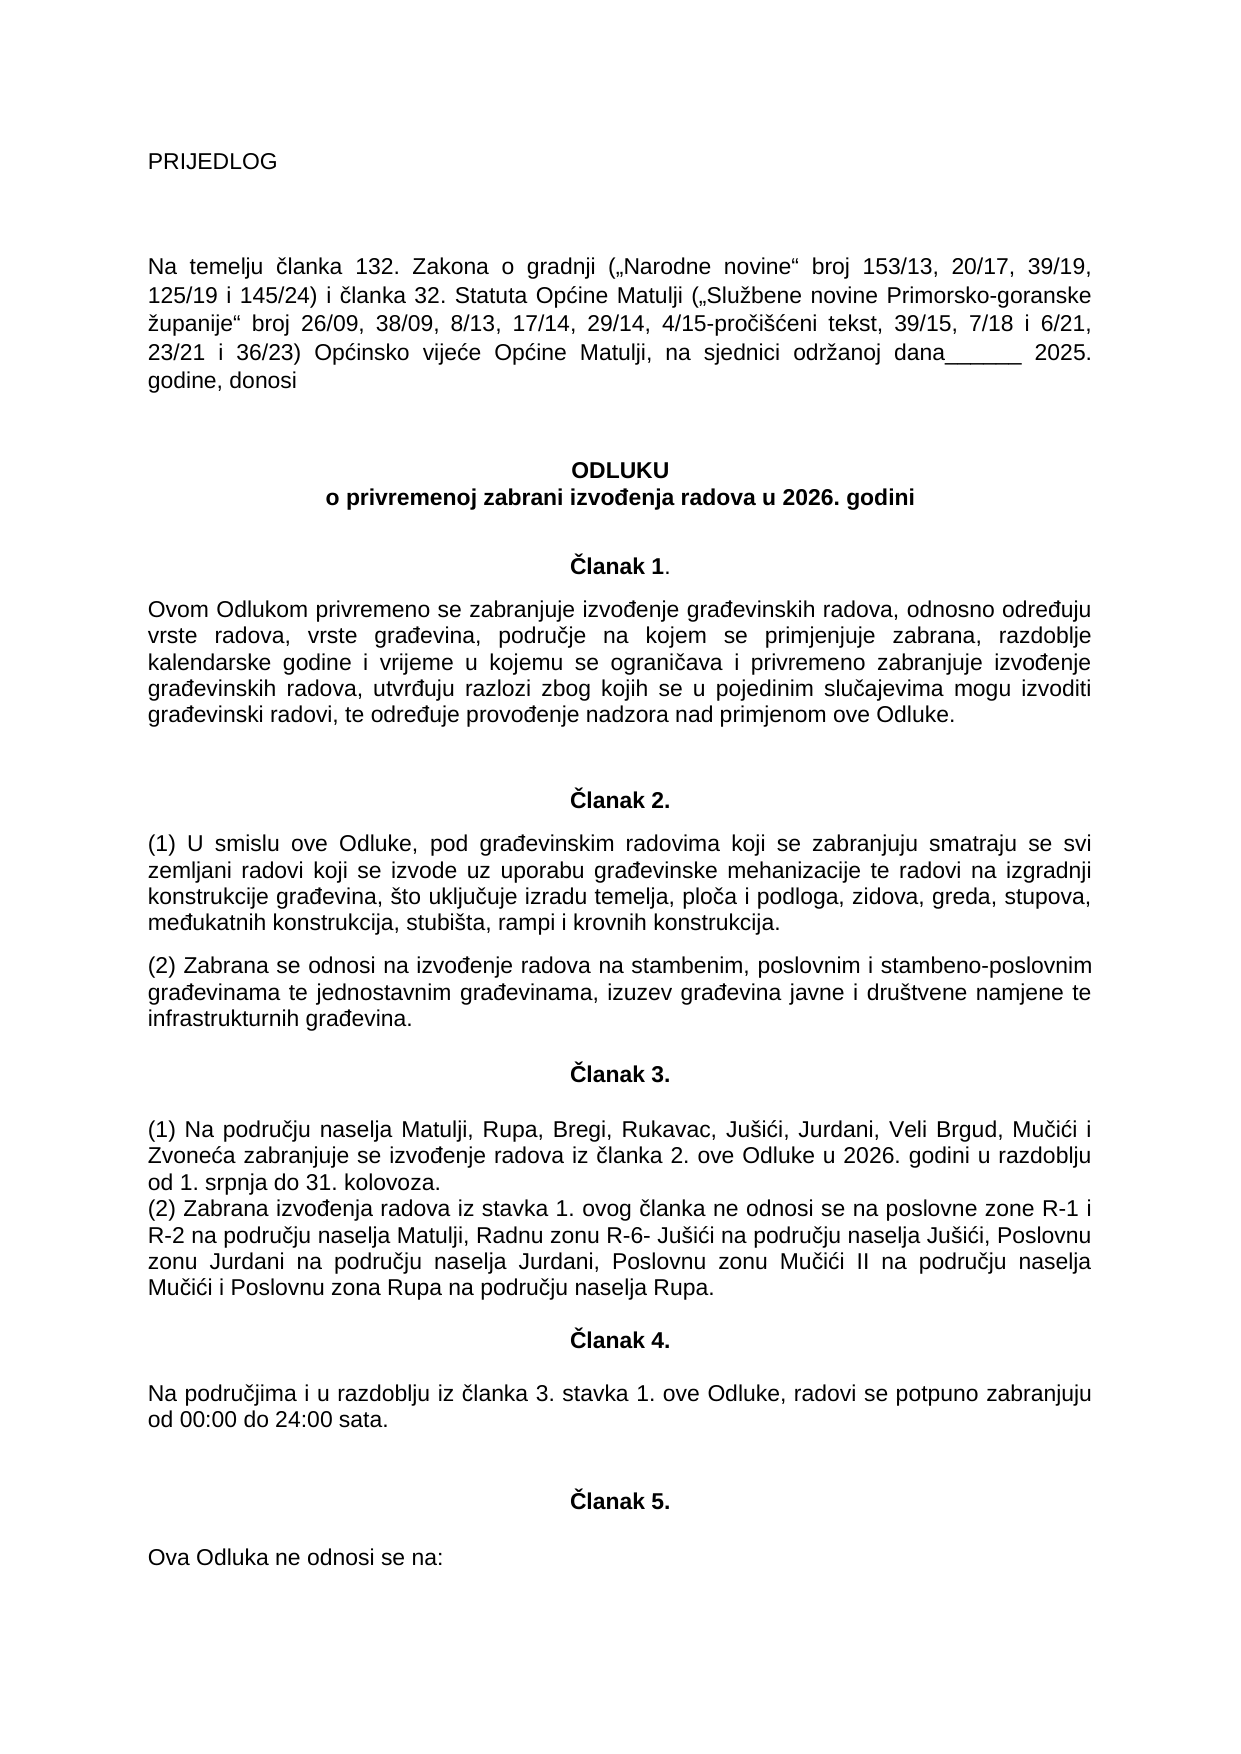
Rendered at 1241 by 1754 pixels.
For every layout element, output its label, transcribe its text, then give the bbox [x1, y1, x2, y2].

text Članak 2. [148, 787, 1092, 814]
text Na područjima i u razdoblju iz članka 3. stavka 1. ove Odluke, radovi se potpuno zabranjuju od 00:00 do 24:00 sata. [148, 1380, 1092, 1432]
text Članak 3. [148, 1061, 1092, 1087]
text (1) Na području naselja Matulji, Rupa, Bregi, Rukavac, Jušići, Jurdani, Veli Brgud, Mučići i Zvoneća zabranjuje se izvođenje radova iz članka 2. ove Odluke u 2026. godini u razdoblju od 1. srpnja do 31. kolovoza. [148, 1116, 1092, 1195]
text (2) Zabrana izvođenja radova iz stavka 1. ovog članka ne odnosi se na poslovne zone R-1 i R-2 na području naselja Matulji, Radnu zonu R-6- Jušići na području naselja Jušići, Poslovnu zonu Jurdani na području naselja Jurdani, Poslovnu zonu Mučići II na području naselja Mučići i Poslovnu zona Rupa na području naselja Rupa. [148, 1195, 1092, 1301]
text Na temelju članka 132. Zakona o gradnji („Narodne novine“ broj 153/13, 20/17, 39/19, 125/19 i 145/24) i članka 32. Statuta Općine Matulji („Službene novine Primorsko-goranske županije“ broj 26/09, 38/09, 8/13, 17/14, 29/14, 4/15-pročišćeni tekst, 39/15, 7/18 i 6/21, 23/21 i 36/23) Općinsko vijeće Općine Matulji, na sjednici održanoj dana______ 2025. godine, donosi [148, 253, 1092, 393]
text ODLUKU [148, 457, 1092, 483]
text (1) U smislu ove Odluke, pod građevinskim radovima koji se zabranjuju smatraju se svi zemljani radovi koji se izvode uz uporabu građevinske mehanizacije te radovi na izgradnji konstrukcije građevina, što uključuje izradu temelja, ploča i podloga, zidova, greda, stupova, međukatnih konstrukcija, stubišta, rampi i krovnih konstrukcija. [148, 830, 1092, 936]
text Ova Odluka ne odnosi se na: [148, 1543, 1092, 1570]
text PRIJEDLOG [148, 148, 1092, 174]
text Članak 5. [148, 1488, 1092, 1514]
text o privremenoj zabrani izvođenja radova u 2026. godini [148, 483, 1092, 510]
text (2) Zabrana se odnosi na izvođenje radova na stambenim, poslovnim i stambeno-poslovnim građevinama te jednostavnim građevinama, izuzev građevina javne i društvene namjene te infrastrukturnih građevina. [148, 952, 1092, 1031]
text Ovom Odlukom privremeno se zabranjuje izvođenje građevinskih radova, odnosno određuju vrste radova, vrste građevina, područje na kojem se primjenjuje zabrana, razdoblje kalendarske godine i vrijeme u kojemu se ograničava i privremeno zabranjuje izvođenje građevinskih radova, utvrđuju razlozi zbog kojih se u pojedinim slučajevima mogu izvoditi građevinski radovi, te određuje provođenje nadzora nad primjenom ove Odluke. [148, 596, 1092, 728]
text Članak 1. [148, 553, 1092, 579]
text Članak 4. [148, 1327, 1092, 1353]
